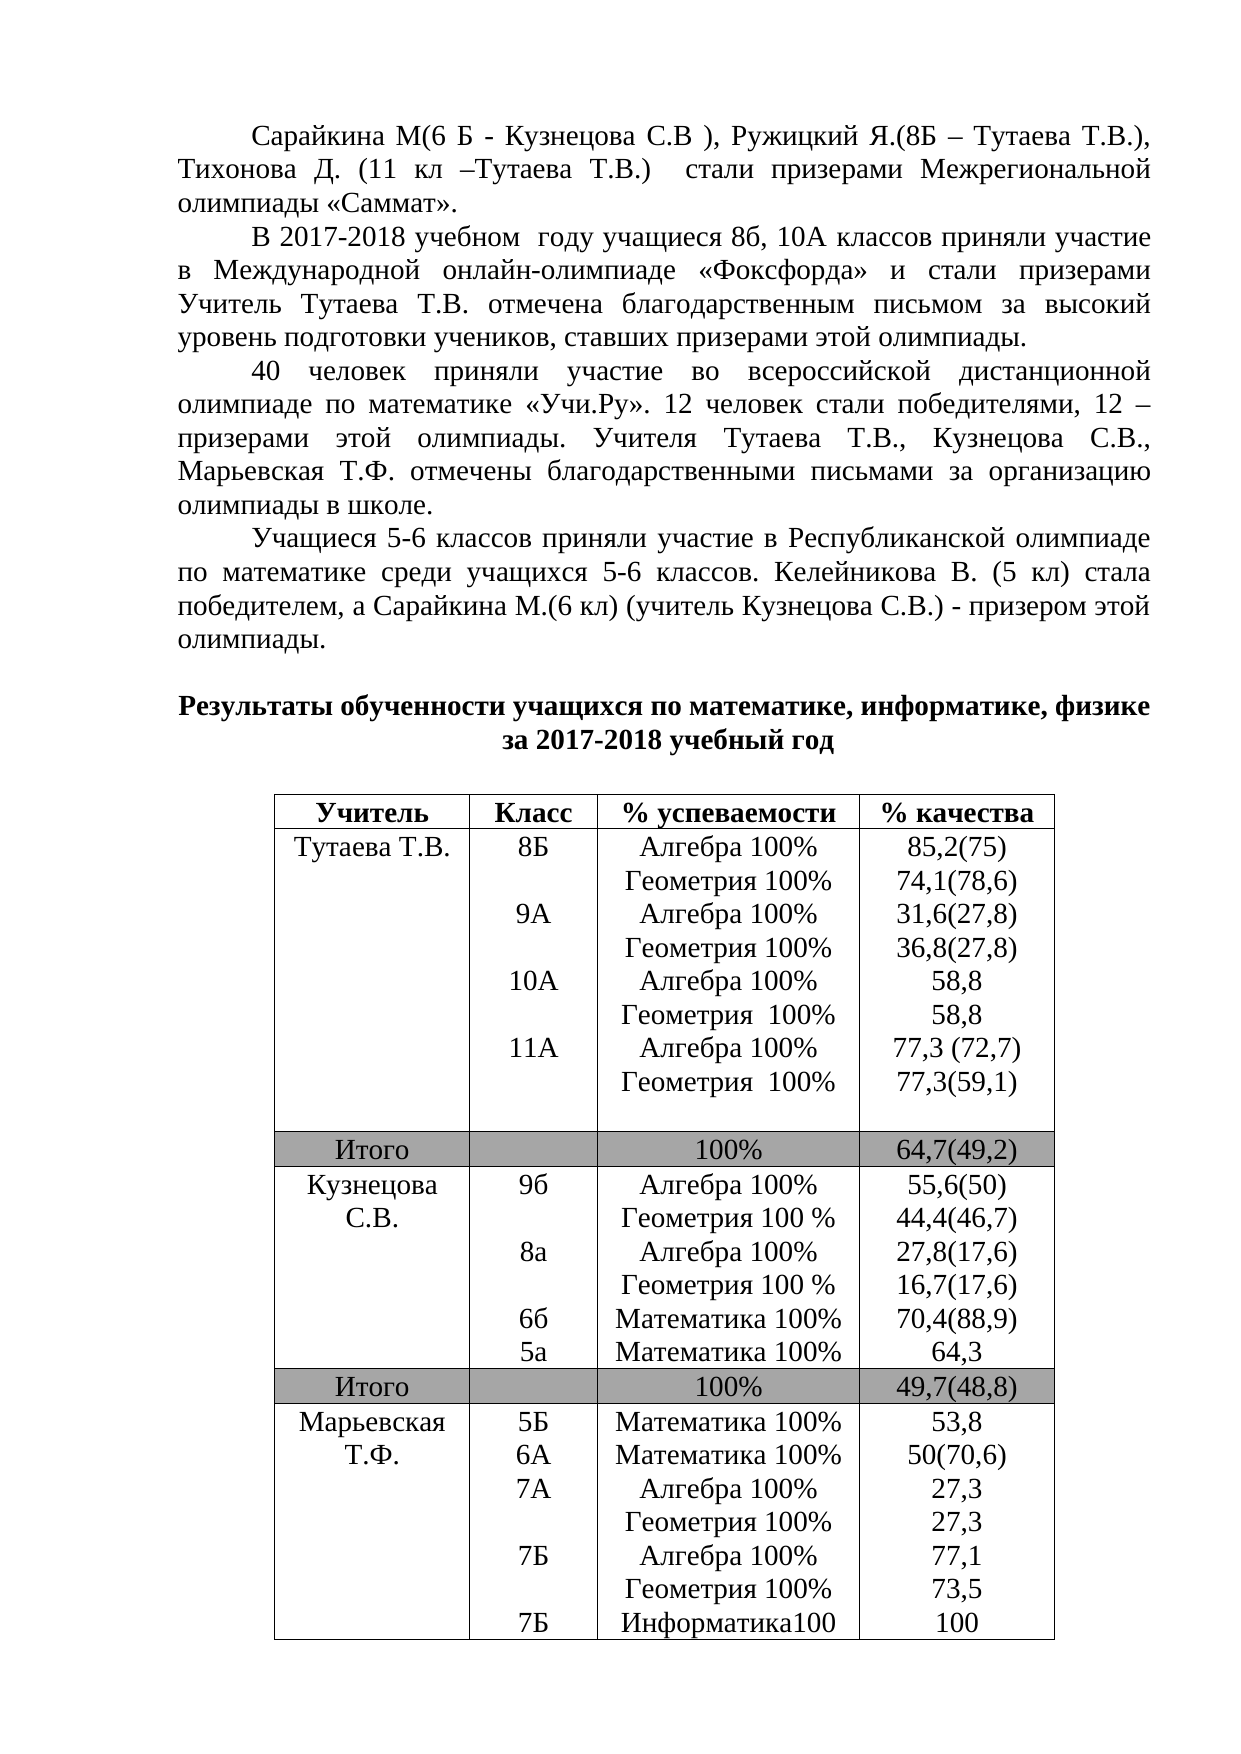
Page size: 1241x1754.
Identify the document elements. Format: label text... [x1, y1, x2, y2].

table_cell 85,2(75) 74,1(78,6) 31,6(27,8) 36,8(27,8) 58,8 58,8 77,3 (72,7) 77,3(59,1) [860, 829, 1054, 1131]
table_cell 8Б 9А 10А 11А [470, 829, 597, 1131]
table_cell Алгебра 100% Геометрия 100 % Алгебра 100% Геометрия 100 % Математика 100% Математика 100% [598, 1167, 859, 1368]
table_cell 64,7(49,2) [860, 1132, 1054, 1166]
table_cell [470, 1369, 597, 1403]
table_cell 55,6(50) 44,4(46,7) 27,8(17,6) 16,7(17,6) 70,4(88,9) 64,3 [860, 1167, 1054, 1368]
table_cell 9б 8а 6б 5а [470, 1167, 597, 1368]
text Сарайкина М(6 Б - Кузнецова С.В ), Ружицкий Я.(8Б – Тутаева Т.В.), Тихонова Д. (11 кл –Тутаева Т.В.) стали призерами Межрегиональной олимпиады «Саммат». [177, 118, 1152, 219]
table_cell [860, 1404, 1054, 1638]
text Результаты обученности учащихся по математике, информатике, физике [177, 688, 1152, 722]
table_cell 100% [598, 1132, 859, 1166]
text В 2017-2018 учебном году учащиеся 8б, 10А классов приняли участие в Международной онлайн-олимпиаде «Фоксфорда» и стали призерами Учитель Тутаева Т.В. отмечена благодарственным письмом за высокий уровень подготовки учеников, ставших призерами этой олимпиады. [177, 219, 1152, 353]
table_cell Итого [275, 1132, 469, 1166]
table_cell Кузнецова С.В. [275, 1167, 469, 1368]
table_cell Тутаева Т.В. [275, 829, 469, 1131]
table_cell Марьевская Т.Ф. [275, 1404, 469, 1638]
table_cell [598, 1404, 859, 1638]
table_cell Итого [275, 1369, 469, 1403]
table_header Класс [470, 795, 597, 828]
text за 2017-2018 учебный год [177, 722, 1152, 755]
text Учащиеся 5-6 классов приняли участие в Республиканской олимпиаде по математике среди учащихся 5-6 классов. Келейникова В. (5 кл) стала победителем, а Сарайкина М.(6 кл) (учитель Кузнецова С.В.) - призером этой олимпиады. [177, 521, 1152, 655]
table_header Учитель [275, 795, 469, 828]
table_cell 49,7(48,8) [860, 1369, 1054, 1403]
table_cell 100% [598, 1369, 859, 1403]
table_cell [470, 1404, 597, 1638]
table_header % успеваемости [598, 795, 859, 828]
table_cell [470, 1132, 597, 1166]
table_cell Алгебра 100% Геометрия 100% Алгебра 100% Геометрия 100% Алгебра 100% Геометрия 100% Алгебра 100% Геометрия 100% [598, 829, 859, 1131]
text 40 человек приняли участие во всероссийской дистанционной олимпиаде по математике «Учи.Ру». 12 человек стали победителями, 12 – призерами этой олимпиады. Учителя Тутаева Т.В., Кузнецова С.В., Марьевская Т.Ф. отмечены благодарственными письмами за организацию олимпиады в школе. [177, 353, 1152, 521]
table_header % качества [860, 795, 1054, 828]
